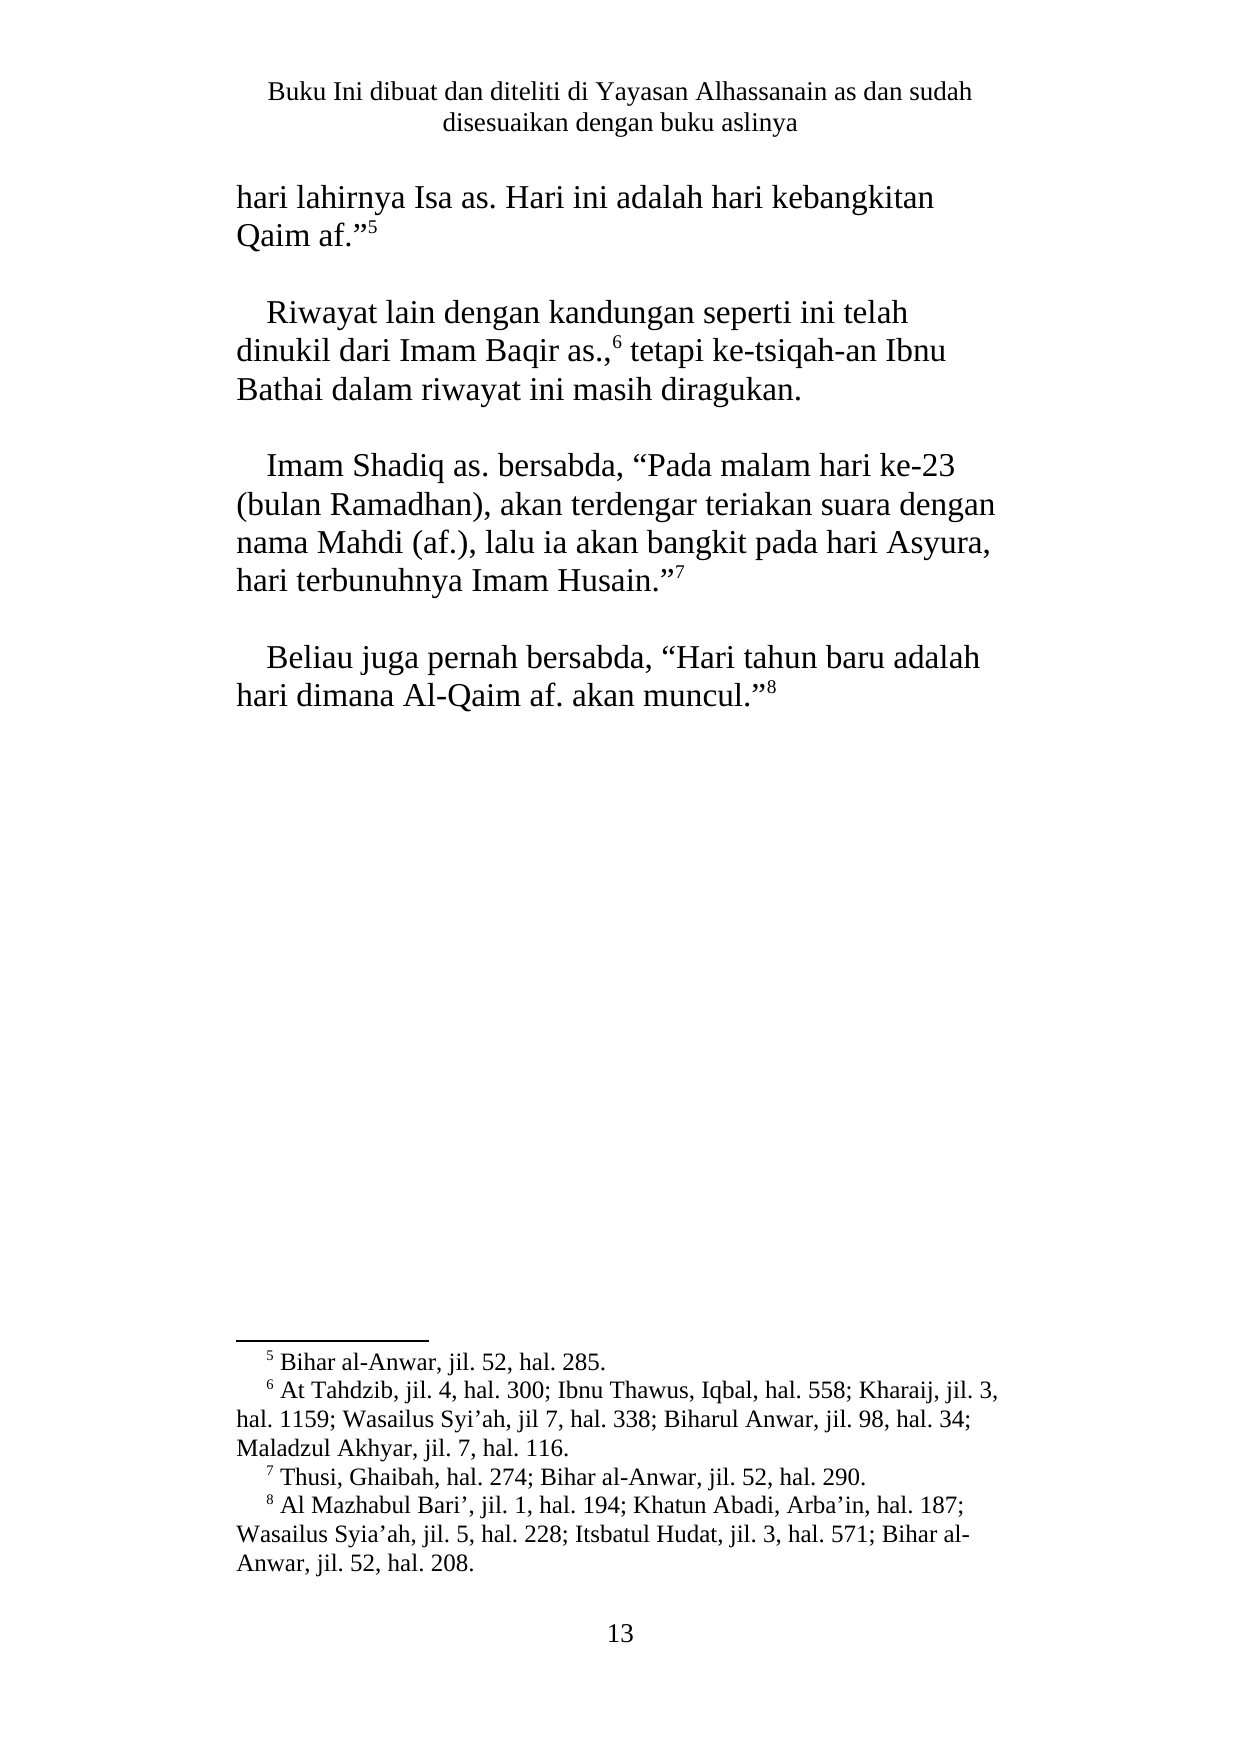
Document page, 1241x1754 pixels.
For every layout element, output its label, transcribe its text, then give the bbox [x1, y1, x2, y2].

text Beliau juga pernah bersabda, “Hari tahun baru adalah hari dimana Al-Qaim af. akan muncul.” [236, 637, 1004, 714]
text Riwayat lain dengan kandungan seperti ini telah dinukil dari Imam Baqir as., tetapi ke-tsiqah-an Ibnu Bathai dalam riwayat ini masih diragukan. [236, 292, 1004, 407]
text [236, 177, 1004, 254]
text Imam Shadiq as. bersabda, “Pada malam hari ke-23 (bulan Ramadhan), akan terdengar teriakan suara dengan nama Mahdi (af.), lalu ia akan bangkit pada hari Asyura, hari terbunuhnya Imam Husain.” [236, 446, 1004, 599]
